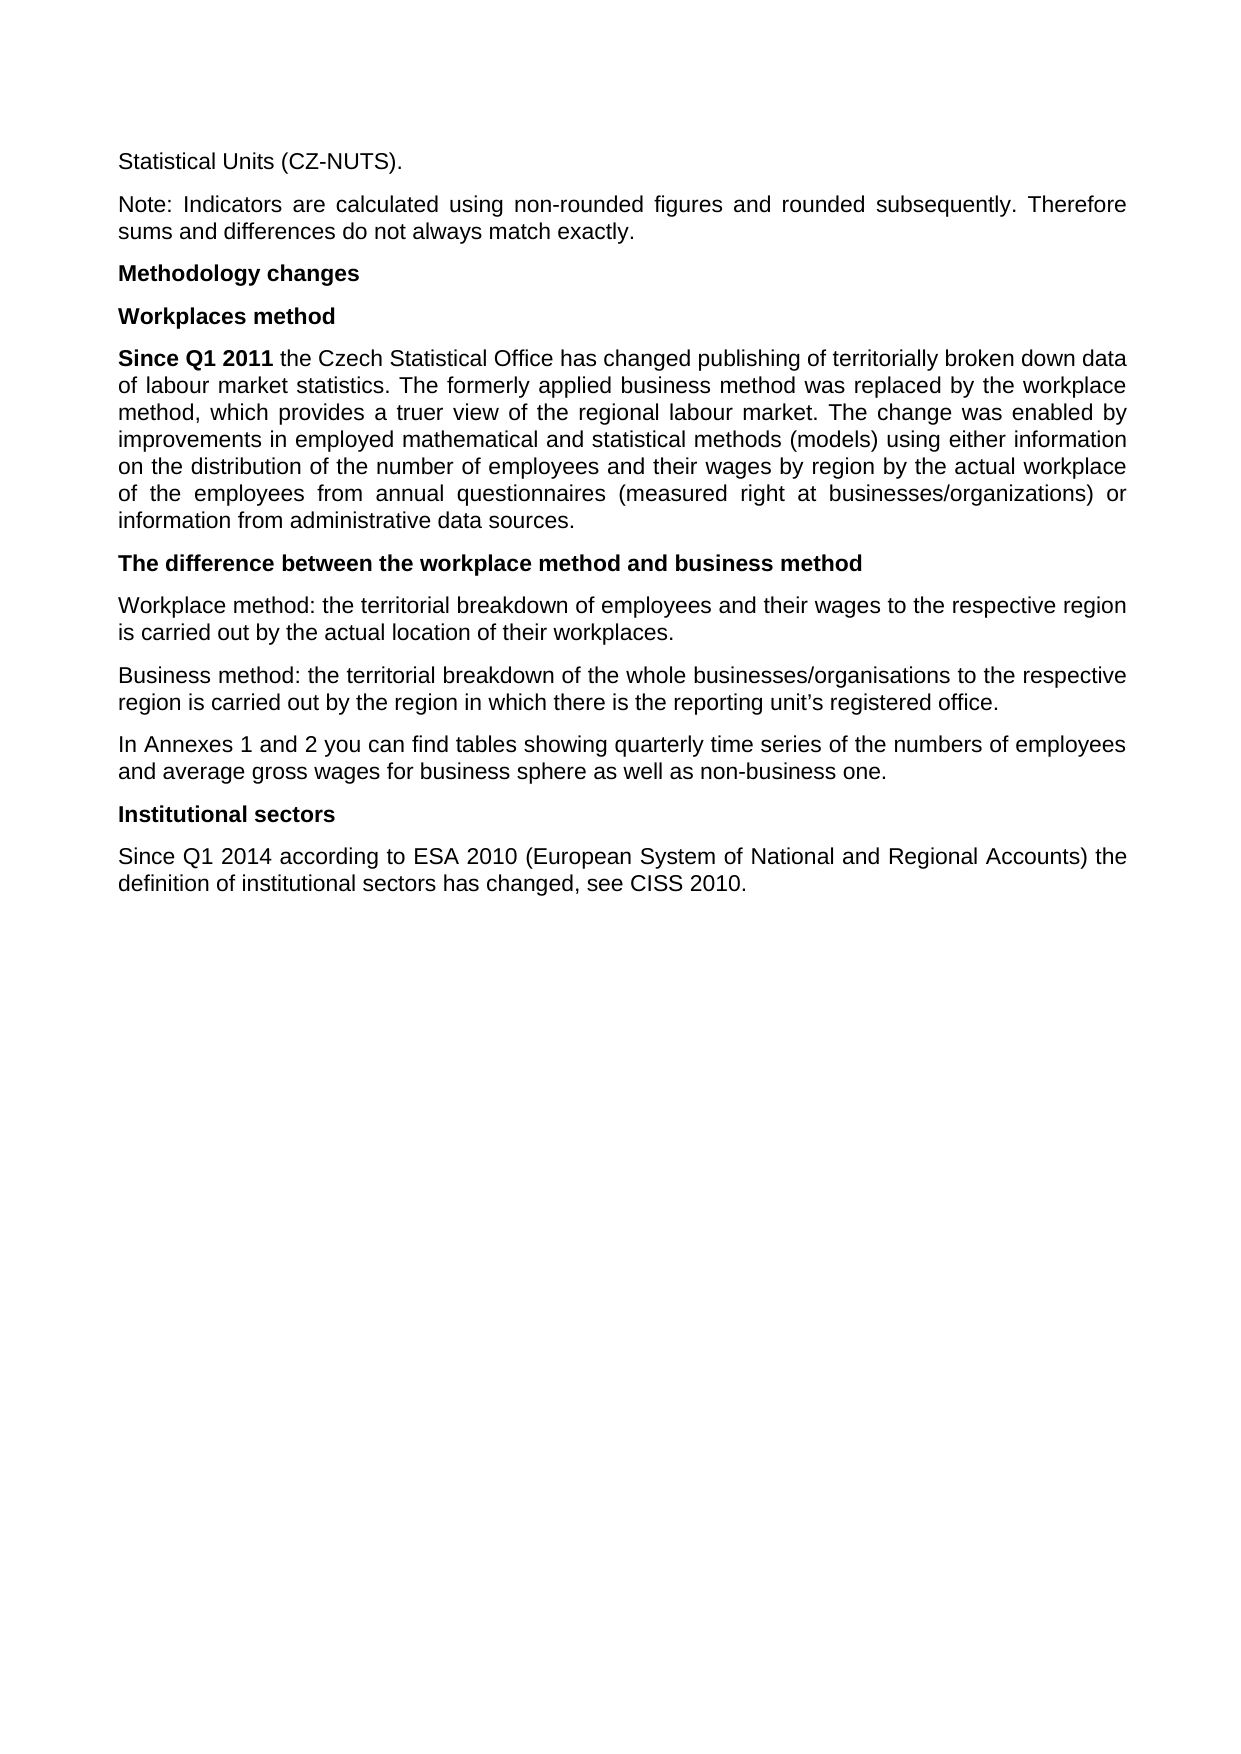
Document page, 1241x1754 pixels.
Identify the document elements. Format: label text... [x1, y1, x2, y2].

text Since Q1 2014 according to ESA 2010 (European System of National and Regional Accounts) the definition of institutional sectors has changed, see CISS 2010. [118, 842, 1128, 897]
text Institutional sectors [118, 800, 1128, 827]
text Since Q1 2011 the Czech Statistical Office has changed publishing of territorially broken down data of labour market statistics. The formerly applied business method was replaced by the workplace method, which provides a truer view of the regional labour market. The change was enabled by improvements in employed mathematical and statistical methods (models) using either information on the distribution of the number of employees and their wages by region by the actual workplace of the employees from annual questionnaires (measured right at businesses/organizations) or information from administrative data sources. [118, 344, 1128, 534]
text The difference between the workplace method and business method [118, 549, 1128, 576]
text Workplace method: the territorial breakdown of employees and their wages to the respective region is carried out by the actual location of their workplaces. [118, 592, 1128, 646]
text Business method: the territorial breakdown of the whole businesses/organisations to the respective region is carried out by the region in which there is the reporting unit’s registered office. [118, 661, 1128, 715]
text In Annexes 1 and 2 you can find tables showing quarterly time series of the numbers of employees and average gross wages for business sphere as well as non-business one. [118, 731, 1128, 785]
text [118, 148, 1128, 175]
text Methodology changes [118, 259, 1128, 287]
text Note: Indicators are calculated using non-rounded figures and rounded subsequently. Therefore sums and differences do not always match exactly. [118, 190, 1128, 244]
text Workplaces method [118, 302, 1128, 329]
